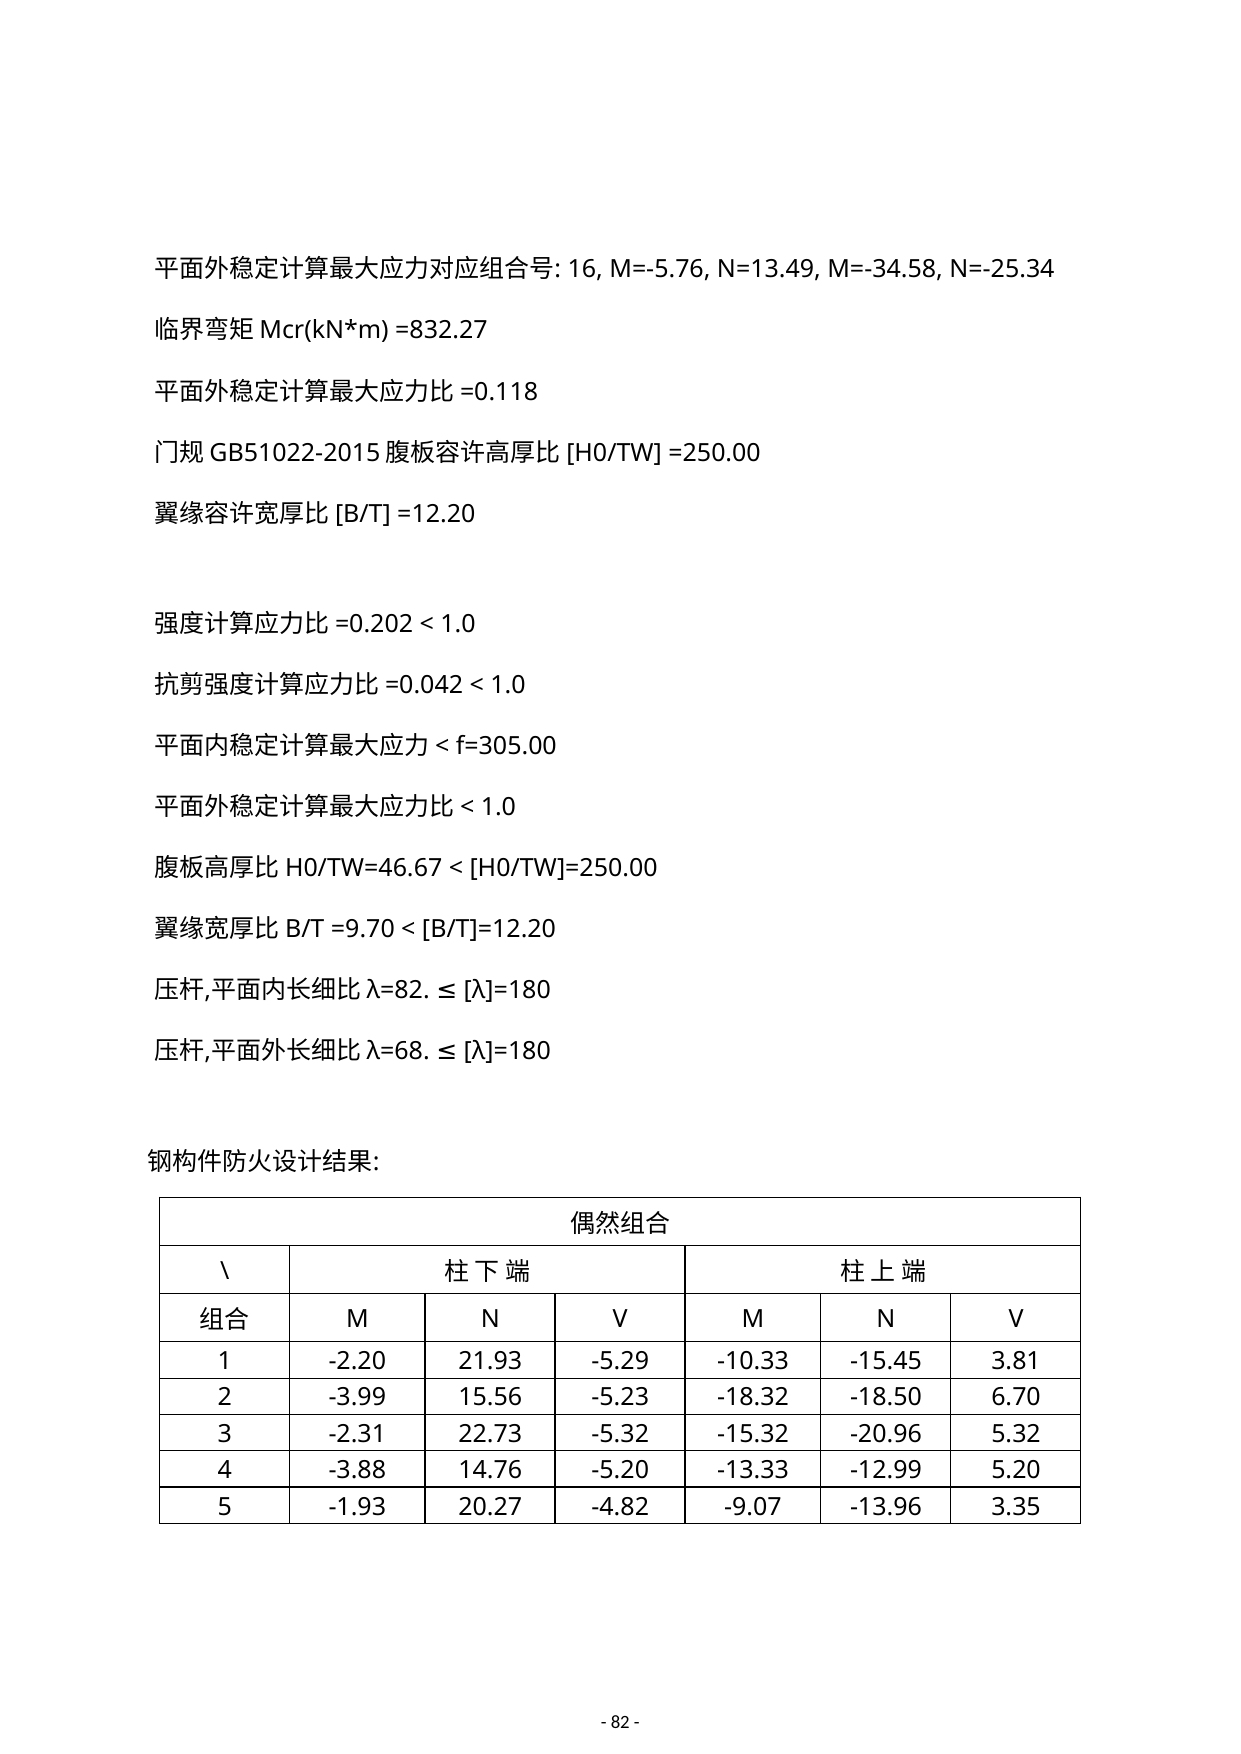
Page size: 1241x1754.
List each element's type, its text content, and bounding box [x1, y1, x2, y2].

text 翼缘容许宽厚比 [B/T] =12.20 [148, 488, 1093, 535]
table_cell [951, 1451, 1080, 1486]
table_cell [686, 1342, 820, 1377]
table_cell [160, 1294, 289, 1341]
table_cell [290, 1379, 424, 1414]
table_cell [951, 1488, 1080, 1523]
text 压杆,平面外长细比 λ=68. ≤ [λ]=180 [148, 1025, 1093, 1072]
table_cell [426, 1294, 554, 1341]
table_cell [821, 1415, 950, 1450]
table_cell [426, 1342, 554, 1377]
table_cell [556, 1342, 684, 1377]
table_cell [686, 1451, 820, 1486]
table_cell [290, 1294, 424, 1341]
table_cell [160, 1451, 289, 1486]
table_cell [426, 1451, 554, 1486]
text 平面外稳定计算最大应力比 < 1.0 [148, 781, 1093, 828]
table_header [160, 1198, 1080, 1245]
text 临界弯矩Mcr(kN*m) =832.27 [148, 304, 1093, 352]
text 翼缘宽厚比 B/T =9.70 < [B/T]=12.20 [148, 903, 1093, 950]
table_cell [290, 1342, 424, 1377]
text 平面外稳定计算最大应力对应组合号: 16, M=-5.76, N=13.49, M=-34.58, N=-25.34 [148, 243, 1093, 291]
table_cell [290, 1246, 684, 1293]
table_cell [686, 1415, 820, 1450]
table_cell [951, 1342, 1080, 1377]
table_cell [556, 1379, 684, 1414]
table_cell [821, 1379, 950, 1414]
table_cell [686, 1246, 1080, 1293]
text 平面外稳定计算最大应力比 =0.118 [148, 366, 1093, 413]
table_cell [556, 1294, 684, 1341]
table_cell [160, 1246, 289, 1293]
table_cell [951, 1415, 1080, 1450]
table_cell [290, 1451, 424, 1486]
text 平面内稳定计算最大应力 < f=305.00 [148, 720, 1093, 767]
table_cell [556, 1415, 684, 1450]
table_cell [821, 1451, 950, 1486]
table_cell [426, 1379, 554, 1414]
text 强度计算应力比 =0.202 < 1.0 [148, 598, 1093, 645]
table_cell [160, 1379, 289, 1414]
text 门规GB51022-2015腹板容许高厚比 [H0/TW] =250.00 [148, 427, 1093, 474]
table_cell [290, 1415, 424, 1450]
text 腹板高厚比 H0/TW=46.67 < [H0/TW]=250.00 [148, 842, 1093, 889]
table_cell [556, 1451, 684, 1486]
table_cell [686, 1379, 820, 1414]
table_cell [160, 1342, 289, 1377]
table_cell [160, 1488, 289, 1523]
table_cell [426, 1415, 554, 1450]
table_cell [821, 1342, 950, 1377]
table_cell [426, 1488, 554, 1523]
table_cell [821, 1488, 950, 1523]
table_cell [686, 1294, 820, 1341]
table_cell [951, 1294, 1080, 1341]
text 钢构件防火设计结果: [148, 1136, 1093, 1183]
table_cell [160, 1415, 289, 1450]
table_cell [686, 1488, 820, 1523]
text 压杆,平面内长细比 λ=82. ≤ [λ]=180 [148, 964, 1093, 1011]
text 抗剪强度计算应力比 =0.042 < 1.0 [148, 659, 1093, 706]
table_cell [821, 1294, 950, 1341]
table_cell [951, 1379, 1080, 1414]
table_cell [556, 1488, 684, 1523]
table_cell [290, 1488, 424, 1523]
